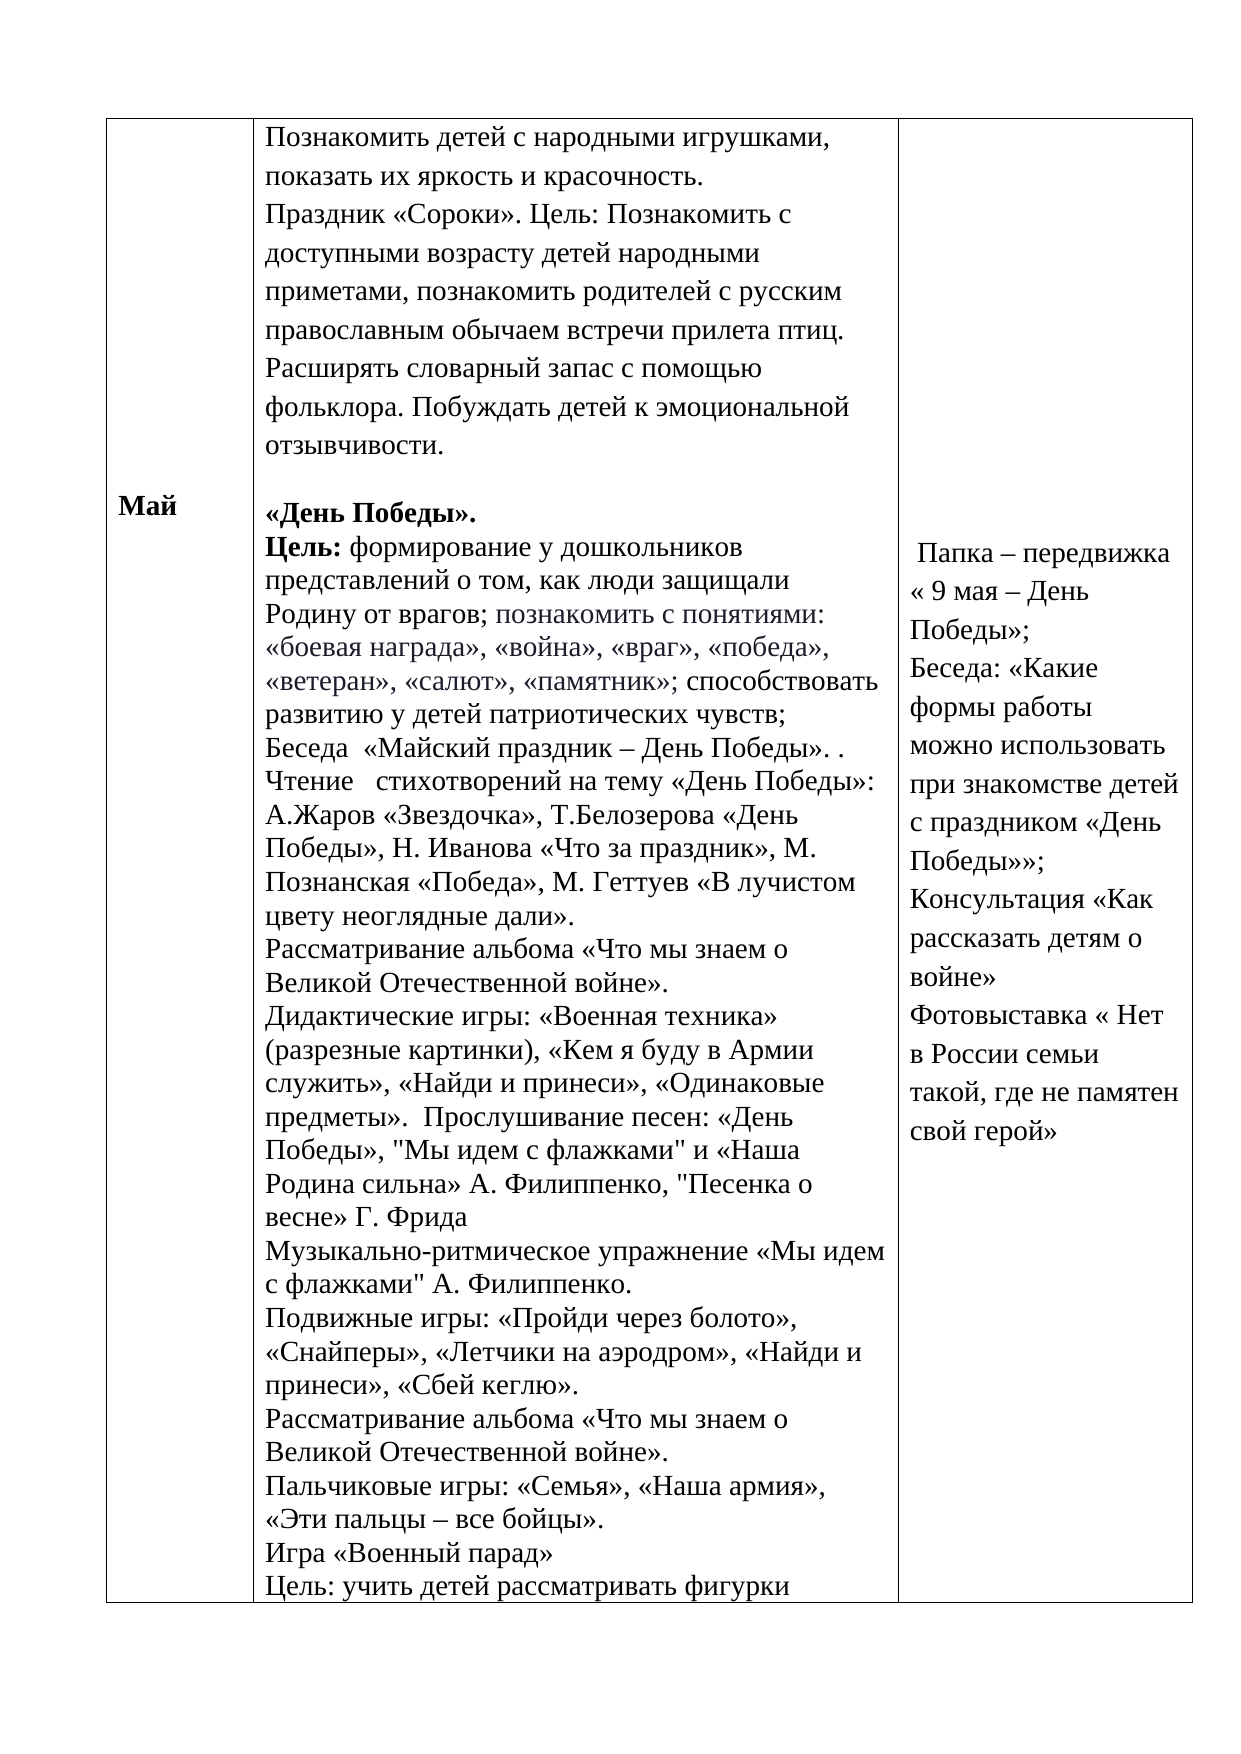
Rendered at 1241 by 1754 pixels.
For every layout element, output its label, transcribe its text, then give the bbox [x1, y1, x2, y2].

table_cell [899, 119, 1192, 1602]
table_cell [254, 119, 898, 1602]
table_cell Май [107, 119, 253, 1602]
